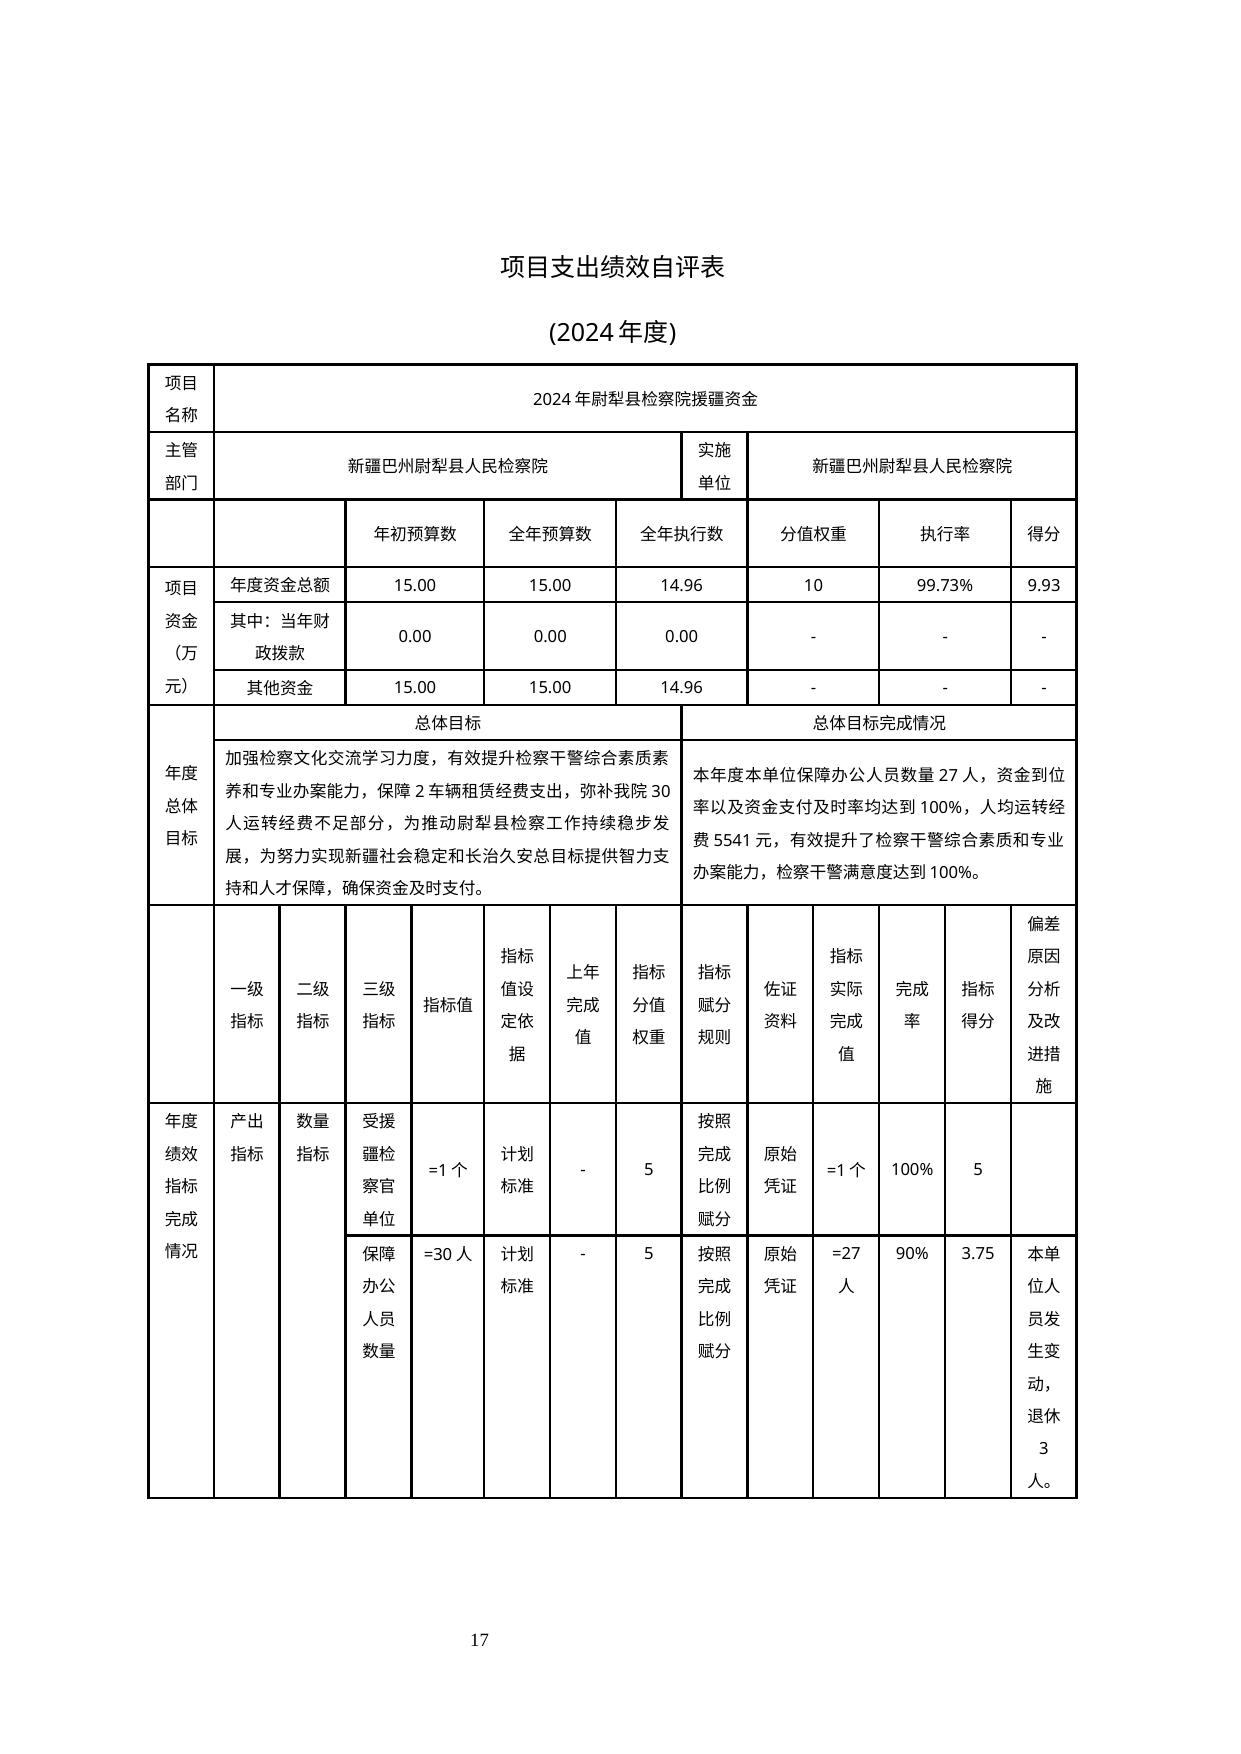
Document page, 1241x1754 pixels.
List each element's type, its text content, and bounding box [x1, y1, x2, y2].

table_cell 15.00 [485, 568, 615, 601]
table_cell 新疆巴州尉犁县人民检察院 [749, 433, 1075, 498]
table_cell 本年度本单位保障办公人员数量27人，资金到位率以及资金支付及时率均达到100%，人均运转经费5541元，有效提升了检察干警综合素质和专业办案能力，检察干警满意度达到100%。 [683, 741, 1075, 904]
table_cell 0.00 [485, 603, 615, 668]
table_cell 指标分值权重 [617, 906, 680, 1101]
table_cell [150, 501, 213, 566]
table_cell 受援疆检察官单位 [347, 1104, 410, 1234]
table_cell 14.96 [617, 568, 746, 601]
table_cell 指标赋分规则 [683, 906, 746, 1101]
table_cell 本单位人员发生变动，退休3人。 [1012, 1237, 1075, 1497]
table_cell 其中：当年财政拨款 [215, 603, 344, 668]
table_cell 加强检察文化交流学习力度，有效提升检察干警综合素质素养和专业办案能力，保障2车辆租赁经费支出，弥补我院30人运转经费不足部分，为推动尉犁县检察工作持续稳步发展，为努力实现新疆社会稳定和长治久安总目标提供智力支持和人才保障，确保资金及时支付。 [215, 741, 680, 904]
table_cell 3.75 [946, 1237, 1010, 1497]
table_cell 全年执行数 [617, 501, 746, 566]
table_cell 5 [617, 1237, 680, 1497]
table_cell 产出指标 [215, 1104, 278, 1497]
table_cell - [1012, 603, 1075, 668]
table_cell 计划标准 [485, 1237, 549, 1497]
table_cell 99.73% [880, 568, 1010, 601]
table_cell 9.93 [1012, 568, 1075, 601]
table_cell 按照完成比例赋分 [683, 1104, 746, 1234]
table_cell 100% [880, 1104, 944, 1234]
table_cell [150, 906, 213, 1101]
table_cell 指标实际完成值 [814, 906, 878, 1101]
table_cell 数量指标 [281, 1104, 344, 1497]
table_cell 新疆巴州尉犁县人民检察院 [215, 433, 680, 498]
table_cell 执行率 [880, 501, 1010, 566]
table_cell 三级指标 [347, 906, 410, 1101]
table_cell 计划标准 [485, 1104, 549, 1234]
table_cell 90% [880, 1237, 944, 1497]
table_cell - [551, 1104, 615, 1234]
table_cell 0.00 [617, 603, 746, 668]
table_cell 佐证资料 [749, 906, 812, 1101]
table_cell 14.96 [617, 671, 746, 703]
table_cell [1012, 1104, 1075, 1234]
table_cell 指标得分 [946, 906, 1010, 1101]
table_cell 实施单位 [683, 433, 746, 498]
table_cell 15.00 [347, 671, 483, 703]
table_cell 总体目标 [215, 706, 680, 739]
table_cell 全年预算数 [485, 501, 615, 566]
table_cell 年初预算数 [347, 501, 483, 566]
table_cell =1个 [814, 1104, 878, 1234]
table_cell 总体目标完成情况 [683, 706, 1075, 739]
table_cell 偏差原因分析及改进措施 [1012, 906, 1075, 1101]
table_cell 按照完成比例赋分 [683, 1237, 746, 1497]
table_cell 年度资金总额 [215, 568, 344, 601]
table_cell 15.00 [347, 568, 483, 601]
table_cell 分值权重 [749, 501, 878, 566]
table_cell 主管部门 [150, 433, 213, 498]
table_cell 2024年尉犁县检察院援疆资金 [215, 366, 1075, 431]
table_cell - [880, 671, 1010, 703]
table_cell 5 [617, 1104, 680, 1234]
table_cell =30人 [413, 1237, 483, 1497]
table_cell =1个 [413, 1104, 483, 1234]
table_cell - [749, 671, 878, 703]
table_cell [215, 501, 344, 566]
table_cell 得分 [1012, 501, 1075, 566]
table_cell 原始凭证 [749, 1104, 812, 1234]
table_cell - [1012, 671, 1075, 703]
table_cell 原始凭证 [749, 1237, 812, 1497]
table_cell 指标值设定依据 [485, 906, 549, 1101]
table_cell 项目资金 （万元） [150, 568, 213, 703]
table_cell 项目名称 [150, 366, 213, 431]
table_cell 0.00 [347, 603, 483, 668]
table_cell 一级指标 [215, 906, 278, 1101]
table_cell 保障办公人员数量 [347, 1237, 410, 1497]
table_cell 年度绩效指标完成情况 [150, 1104, 213, 1497]
table_cell - [551, 1237, 615, 1497]
table_cell 指标值 [413, 906, 483, 1101]
table_cell - [749, 603, 878, 668]
table_cell 年度总体目标 [150, 706, 213, 904]
table_cell 5 [946, 1104, 1010, 1234]
table_cell 其他资金 [215, 671, 344, 703]
table_header 项目支出绩效自评表 [148, 233, 1077, 298]
table_cell 二级指标 [281, 906, 344, 1101]
table_cell 上年完成值 [551, 906, 615, 1101]
table_cell 10 [749, 568, 878, 601]
table_cell 15.00 [485, 671, 615, 703]
table_cell =27人 [814, 1237, 878, 1497]
table_cell - [880, 603, 1010, 668]
table_cell (2024年度) [148, 298, 1077, 363]
table_cell 完成率 [880, 906, 944, 1101]
